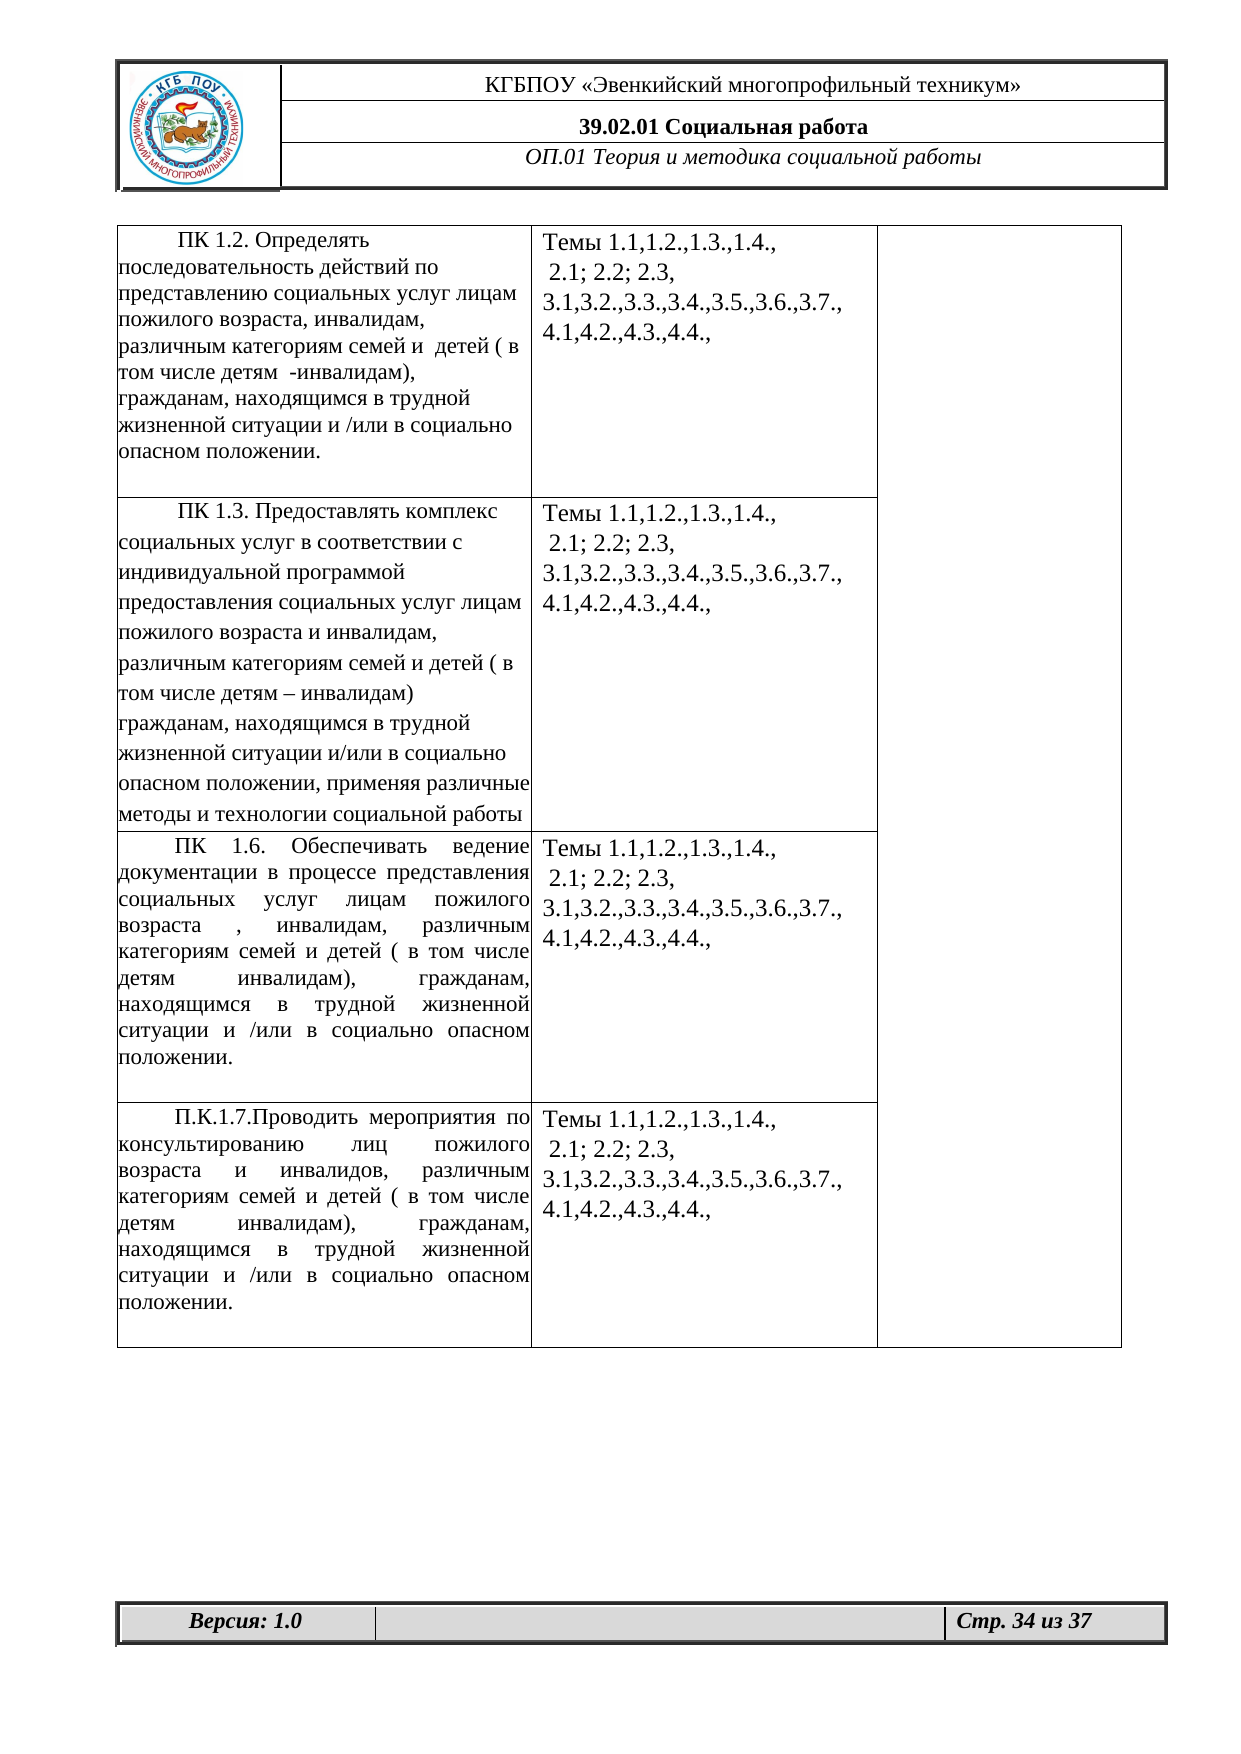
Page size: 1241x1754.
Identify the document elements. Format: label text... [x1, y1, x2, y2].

table_cell П.К.1.7.Проводить мероприятия по консультированию лиц пожилого возраста и инвалидов, различным категориям семей и детей ( в том числе детям инвалидам), гражданам, находящимся в трудной жизненной ситуации и /или в социально опасном положении. [118, 1103, 531, 1347]
table_cell ПК 1.6. Обеспечивать ведение документации в процессе представления социальных услуг лицам пожилого возраста , инвалидам, различным категориям семей и детей ( в том числе детям инвалидам), гражданам, находящимся в трудной жизненной ситуации и /или в социально опасном положении. [118, 832, 531, 1102]
table_cell Темы 1.1,1.2.,1.3.,1.4., 2.1; 2.2; 2.3, 3.1,3.2.,3.3.,3.4.,3.5.,3.6.,3.7., 4.1,4.2.,4.3.,4.4., [532, 832, 877, 1102]
picture [129, 71, 244, 186]
picture [129, 71, 176, 119]
table_cell ПК 1.2. Определять последовательность действий по представлению социальных услуг лицам пожилого возраста, инвалидам, различным категориям семей и детей ( в том числе детям -инвалидам), гражданам, находящимся в трудной жизненной ситуации и /или в социально опасном положении. [118, 226, 531, 497]
table_cell Темы 1.1,1.2.,1.3.,1.4., 2.1; 2.2; 2.3, 3.1,3.2.,3.3.,3.4.,3.5.,3.6.,3.7., 4.1,4.2.,4.3.,4.4., [532, 498, 877, 831]
table_cell ПК 1.3. Предоставлять комплекс социальных услуг в соответствии с индивидуальной программой предоставления социальных услуг лицам пожилого возраста и инвалидам, различным категориям семей и детей ( в том числе детям – инвалидам) гражданам, находящимся в трудной жизненной ситуации и/или в социально опасном положении, применяя различные методы и технологии социальной работы [118, 498, 531, 831]
table_cell Темы 1.1,1.2.,1.3.,1.4., 2.1; 2.2; 2.3, 3.1,3.2.,3.3.,3.4.,3.5.,3.6.,3.7., 4.1,4.2.,4.3.,4.4., [532, 1103, 877, 1347]
table_cell Темы 1.1,1.2.,1.3.,1.4., 2.1; 2.2; 2.3, 3.1,3.2.,3.3.,3.4.,3.5.,3.6.,3.7., 4.1,4.2.,4.3.,4.4., [532, 226, 877, 497]
